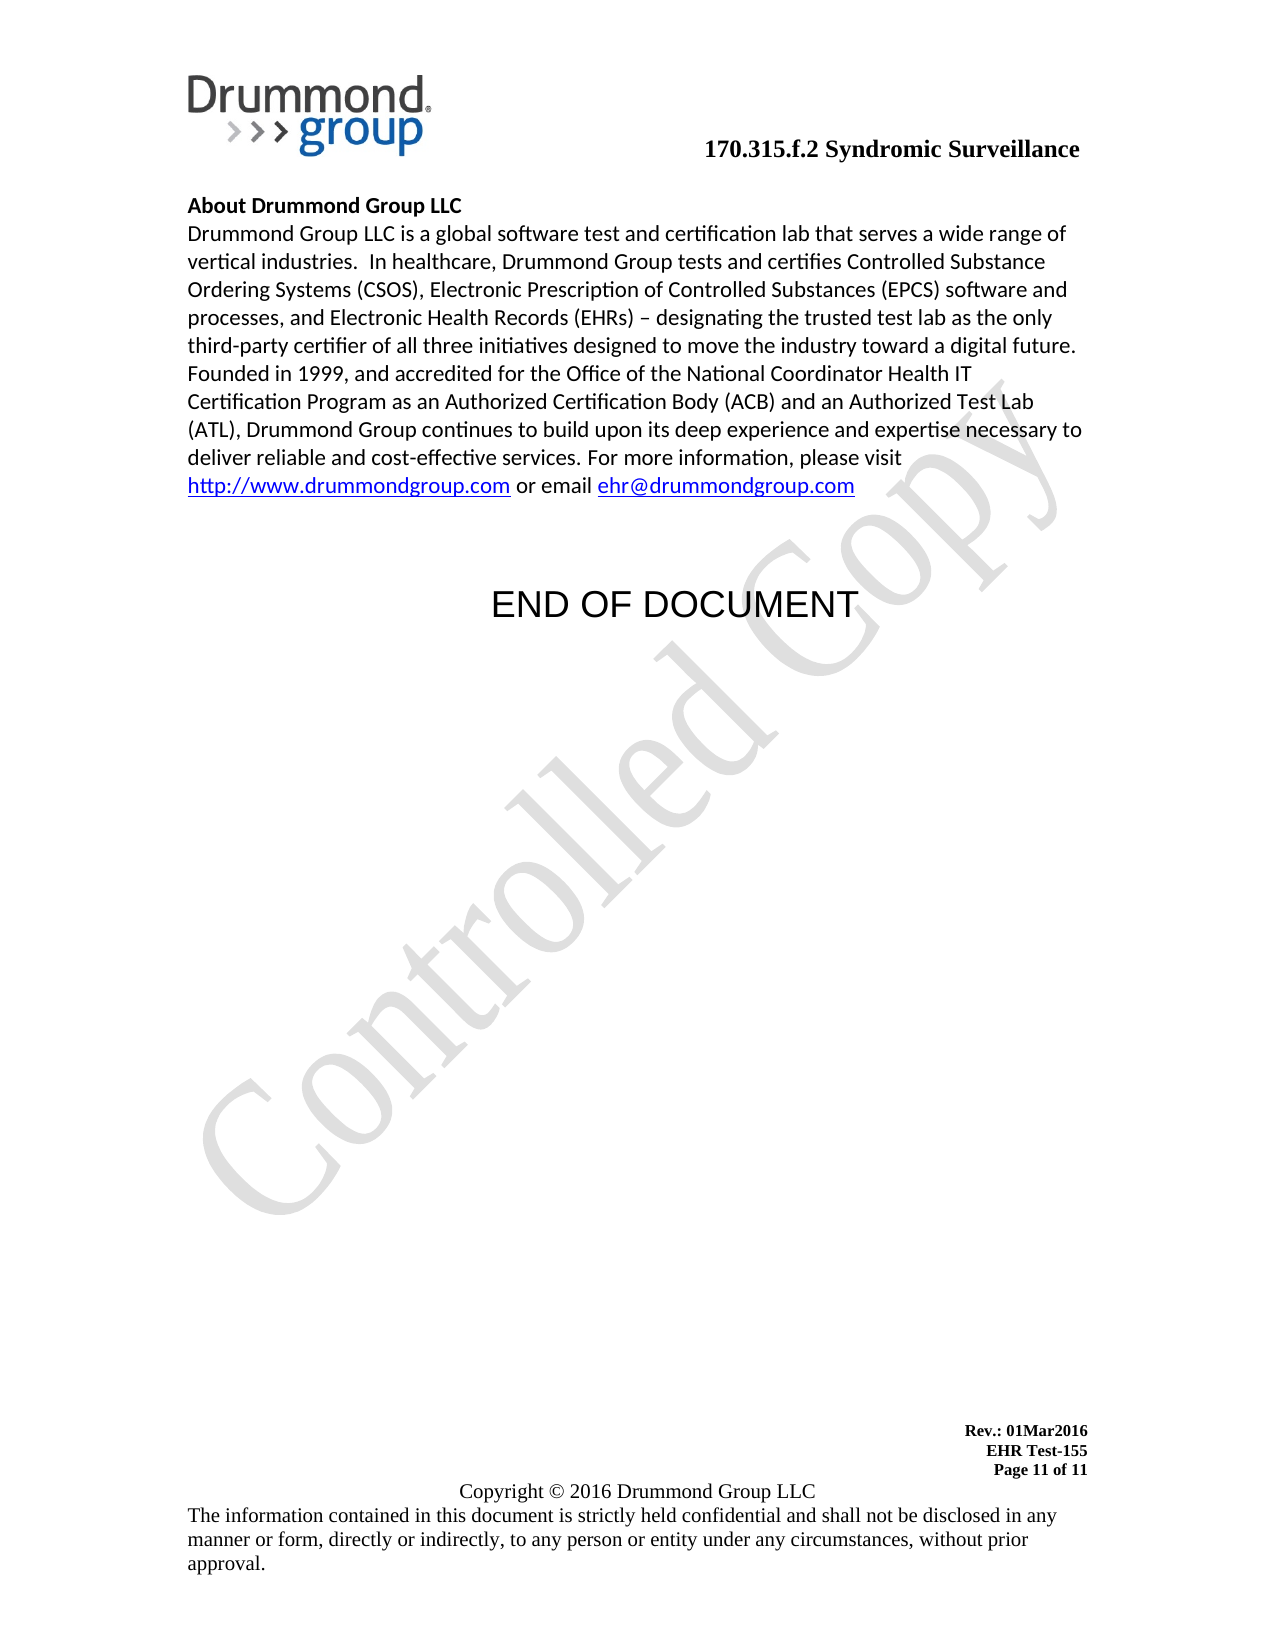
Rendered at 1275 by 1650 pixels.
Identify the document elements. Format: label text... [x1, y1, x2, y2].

text END OF DOCUMENT [262, 582, 1087, 625]
text About Drummond Group LLC [187, 191, 1087, 219]
text Drummond Group LLC is a global software test and certification lab that serves a wide range of vertical industries. In healthcare, Drummond Group tests and certifies Controlled Substance Ordering Systems (CSOS), Electronic Prescription of Controlled Substances (EPCS) software and processes, and Electronic Health Records (EHRs) – designating the trusted test lab as the only third-party certifier of all three initiatives designed to move the industry toward a digital future. Founded in 1999, and accredited for the Office of the National Coordinator Health IT Certification Program as an Authorized Certification Body (ACB) and an Authorized Test Lab (ATL), Drummond Group continues to build upon its deep experience and expertise necessary to deliver reliable and cost-effective services. For more information, please visit http://www.drummondgroup.com or email ehr@drummondgroup.com [187, 219, 1087, 499]
picture [187, 75, 433, 157]
